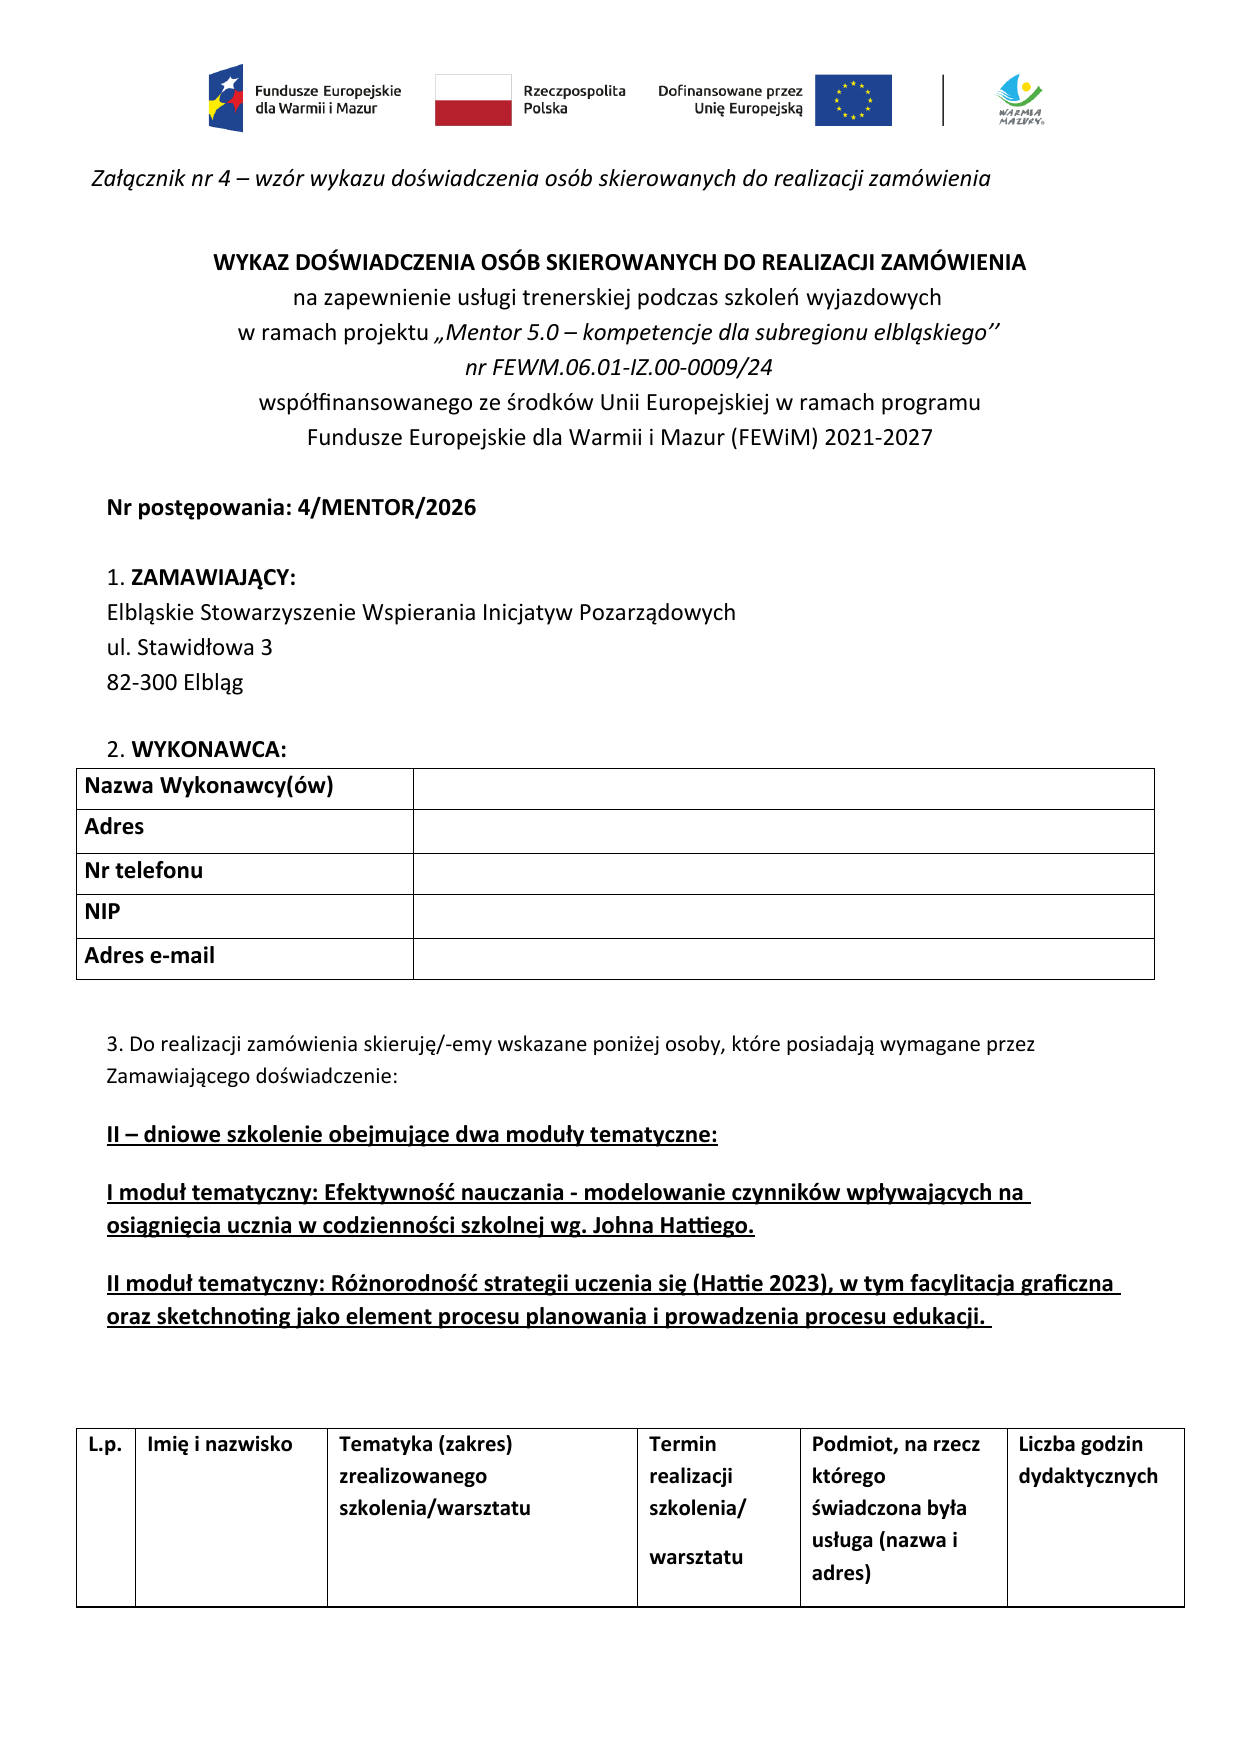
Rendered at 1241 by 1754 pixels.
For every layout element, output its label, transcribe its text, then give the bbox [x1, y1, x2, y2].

table_header Podmiot, na rzecz którego świadczona była usługa (nazwa i adres) [801, 1429, 1007, 1606]
text Fundusze Europejskie dla Warmii i Mazur (FEWiM) 2021-2027 [106, 421, 1134, 451]
text Elbląskie Stowarzyszenie Wspierania Inicjatyw Pozarządowych [106, 596, 1134, 626]
table_cell [414, 939, 1154, 979]
table_cell [414, 810, 1154, 853]
text współfinansowanego ze środków Unii Europejskiej w ramach programu [106, 386, 1134, 416]
picture [192, 46, 1138, 149]
table_header Liczba godzin dydaktycznych [1008, 1429, 1184, 1606]
text 2. WYKONAWCA: [106, 733, 1134, 763]
text WYKAZ DOŚWIADCZENIA OSÓB SKIEROWANYCH DO REALIZACJI ZAMÓWIENIA [106, 246, 1134, 276]
text na zapewnienie usługi trenerskiej podczas szkoleń wyjazdowych w ramach projektu „Mentor 5.0 – kompetencje dla subregionu elbląskiego’’ [106, 281, 1134, 346]
text 1. ZAMAWIAJĄCY: [106, 561, 1134, 591]
table_header [414, 769, 1154, 809]
text Załącznik nr 4 – wzór wykazu doświadczenia osób skierowanych do realizacji zamówienia [92, 162, 1134, 193]
table_cell [414, 854, 1154, 894]
table_cell [414, 895, 1154, 938]
table_header Termin realizacji szkolenia/ warsztatu [638, 1429, 800, 1606]
table_cell Nr telefonu [77, 854, 413, 894]
text II – dniowe szkolenie obejmujące dwa moduły tematyczne: [106, 1118, 1134, 1149]
text 3. Do realizacji zamówienia skieruję/-emy wskazane poniżej osoby, które posiadają wymagane przez Zamawiającego doświadczenie: [106, 1029, 1134, 1089]
text nr FEWM.06.01-IZ.00-0009/24 [106, 351, 1134, 381]
table_header Nazwa Wykonawcy(ów) [77, 769, 413, 809]
table_cell NIP [77, 895, 413, 938]
table_cell Adres e-mail [77, 939, 413, 979]
table_header L.p. [77, 1429, 135, 1606]
table_cell Adres [77, 810, 413, 853]
table_header Imię i nazwisko [136, 1429, 327, 1606]
text Nr postępowania: 4/MENTOR/2026 [106, 491, 1134, 521]
text ul. Stawidłowa 3 [106, 631, 1134, 661]
text I moduł tematyczny: Efektywność nauczania - modelowanie czynników wpływających na osiągnięcia ucznia w codzienności szkolnej wg. Johna Hattiego. [106, 1176, 1134, 1240]
table_header Tematyka (zakres) zrealizowanego szkolenia/warsztatu [328, 1429, 637, 1606]
text II moduł tematyczny: Różnorodność strategii uczenia się (Hattie 2023), w tym facylitacja graficzna oraz sketchnoting jako element procesu planowania i prowadzenia procesu edukacji. [106, 1267, 1134, 1331]
text 82-300 Elbląg [106, 666, 1134, 729]
